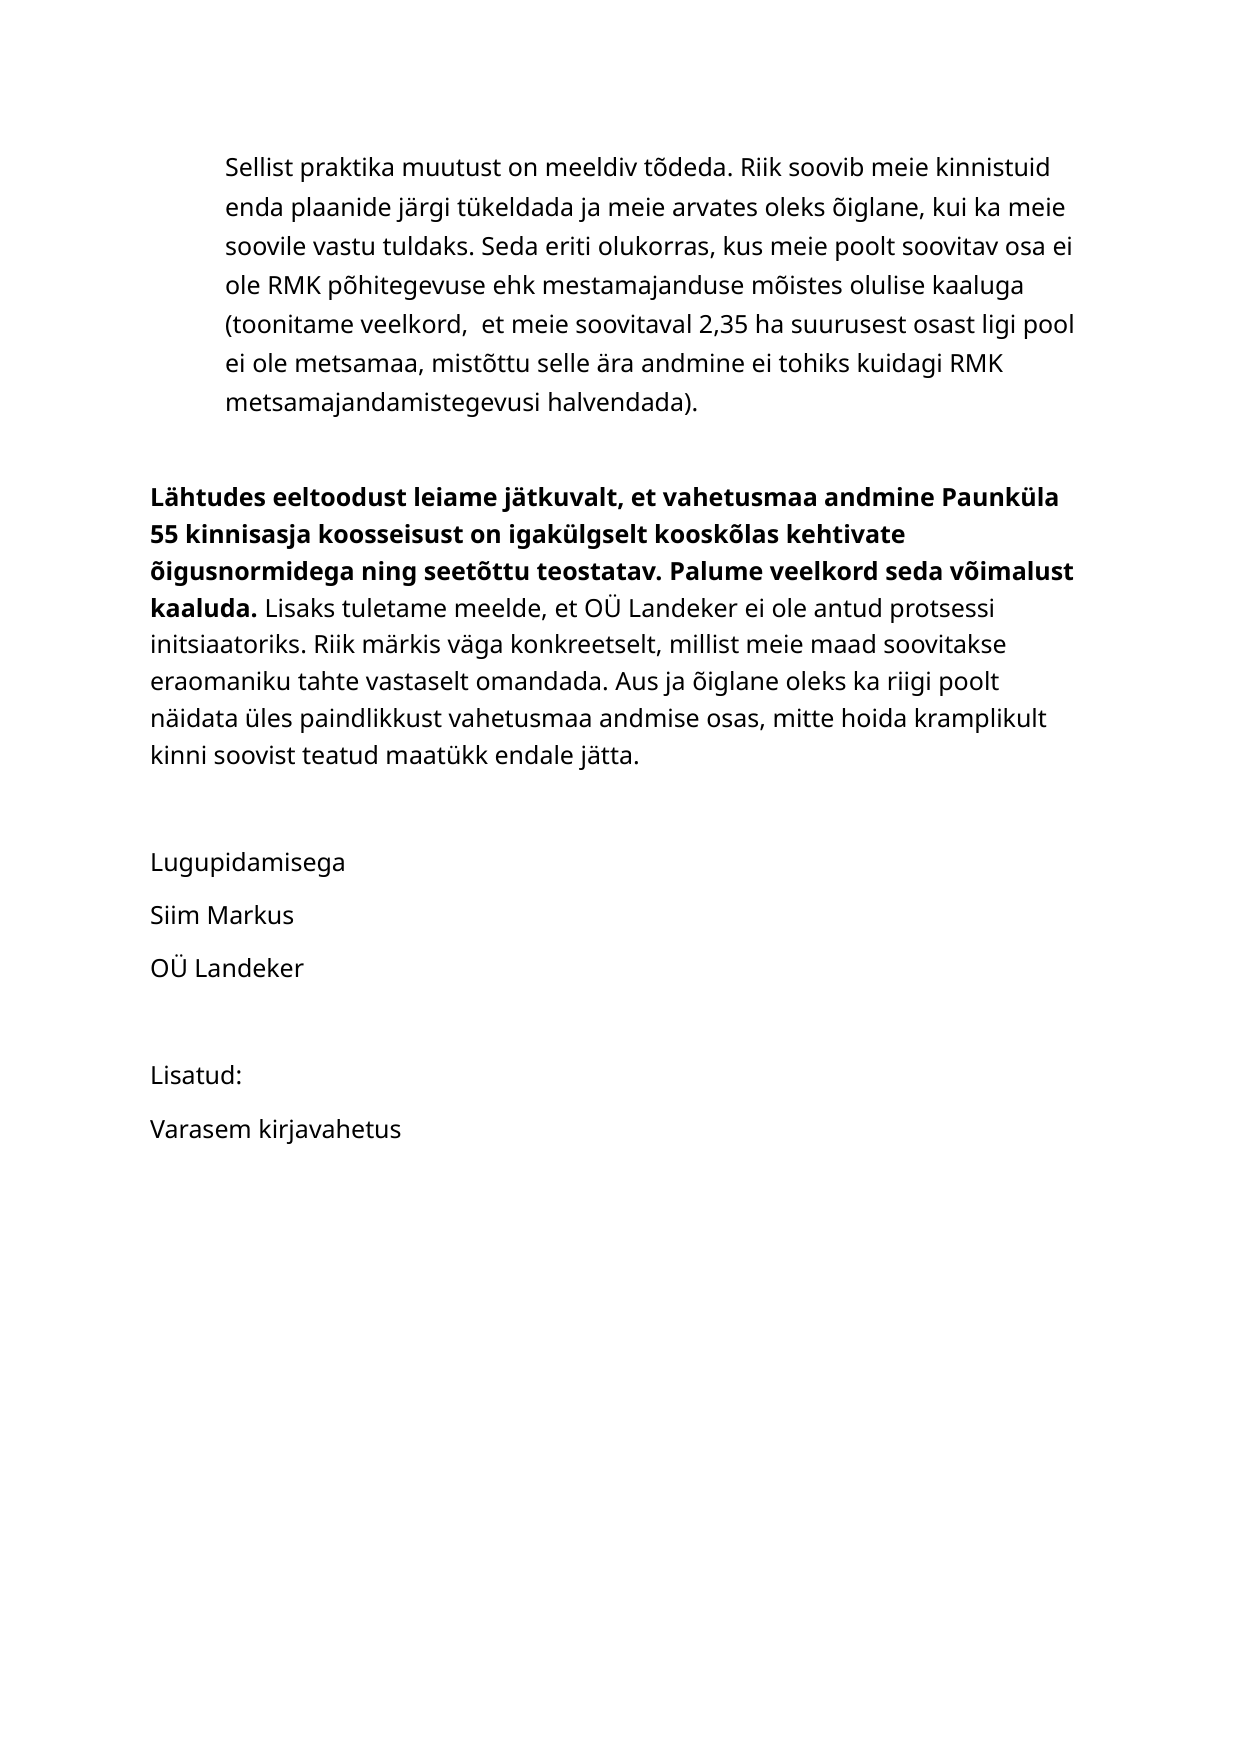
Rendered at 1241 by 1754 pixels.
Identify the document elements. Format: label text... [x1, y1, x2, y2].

text Varasem kirjavahetus [150, 1111, 1090, 1146]
text Siim Markus [150, 898, 1090, 932]
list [225, 150, 1090, 419]
text Lisatud: [150, 1058, 1090, 1092]
text OÜ Landeker [150, 951, 1090, 985]
text Lugupidamisega [150, 844, 1090, 878]
text Lähtudes eeltoodust leiame jätkuvalt, et vahetusmaa andmine Paunküla 55 kinnisasja koosseisust on igakülgselt kooskõlas kehtivate õigusnormidega ning seetõttu teostatav. Palume veelkord seda võimalust kaaluda. Lisaks tuletame meelde, et OÜ Landeker ei ole antud protsessi initsiaatoriks. Riik märkis väga konkreetselt, millist meie maad soovitakse eraomaniku tahte vastaselt omandada. Aus ja õiglane oleks ka riigi poolt näidata üles paindlikkust vahetusmaa andmise osas, mitte hoida kramplikult kinni soovist teatud maatükk endale jätta. [150, 480, 1090, 771]
